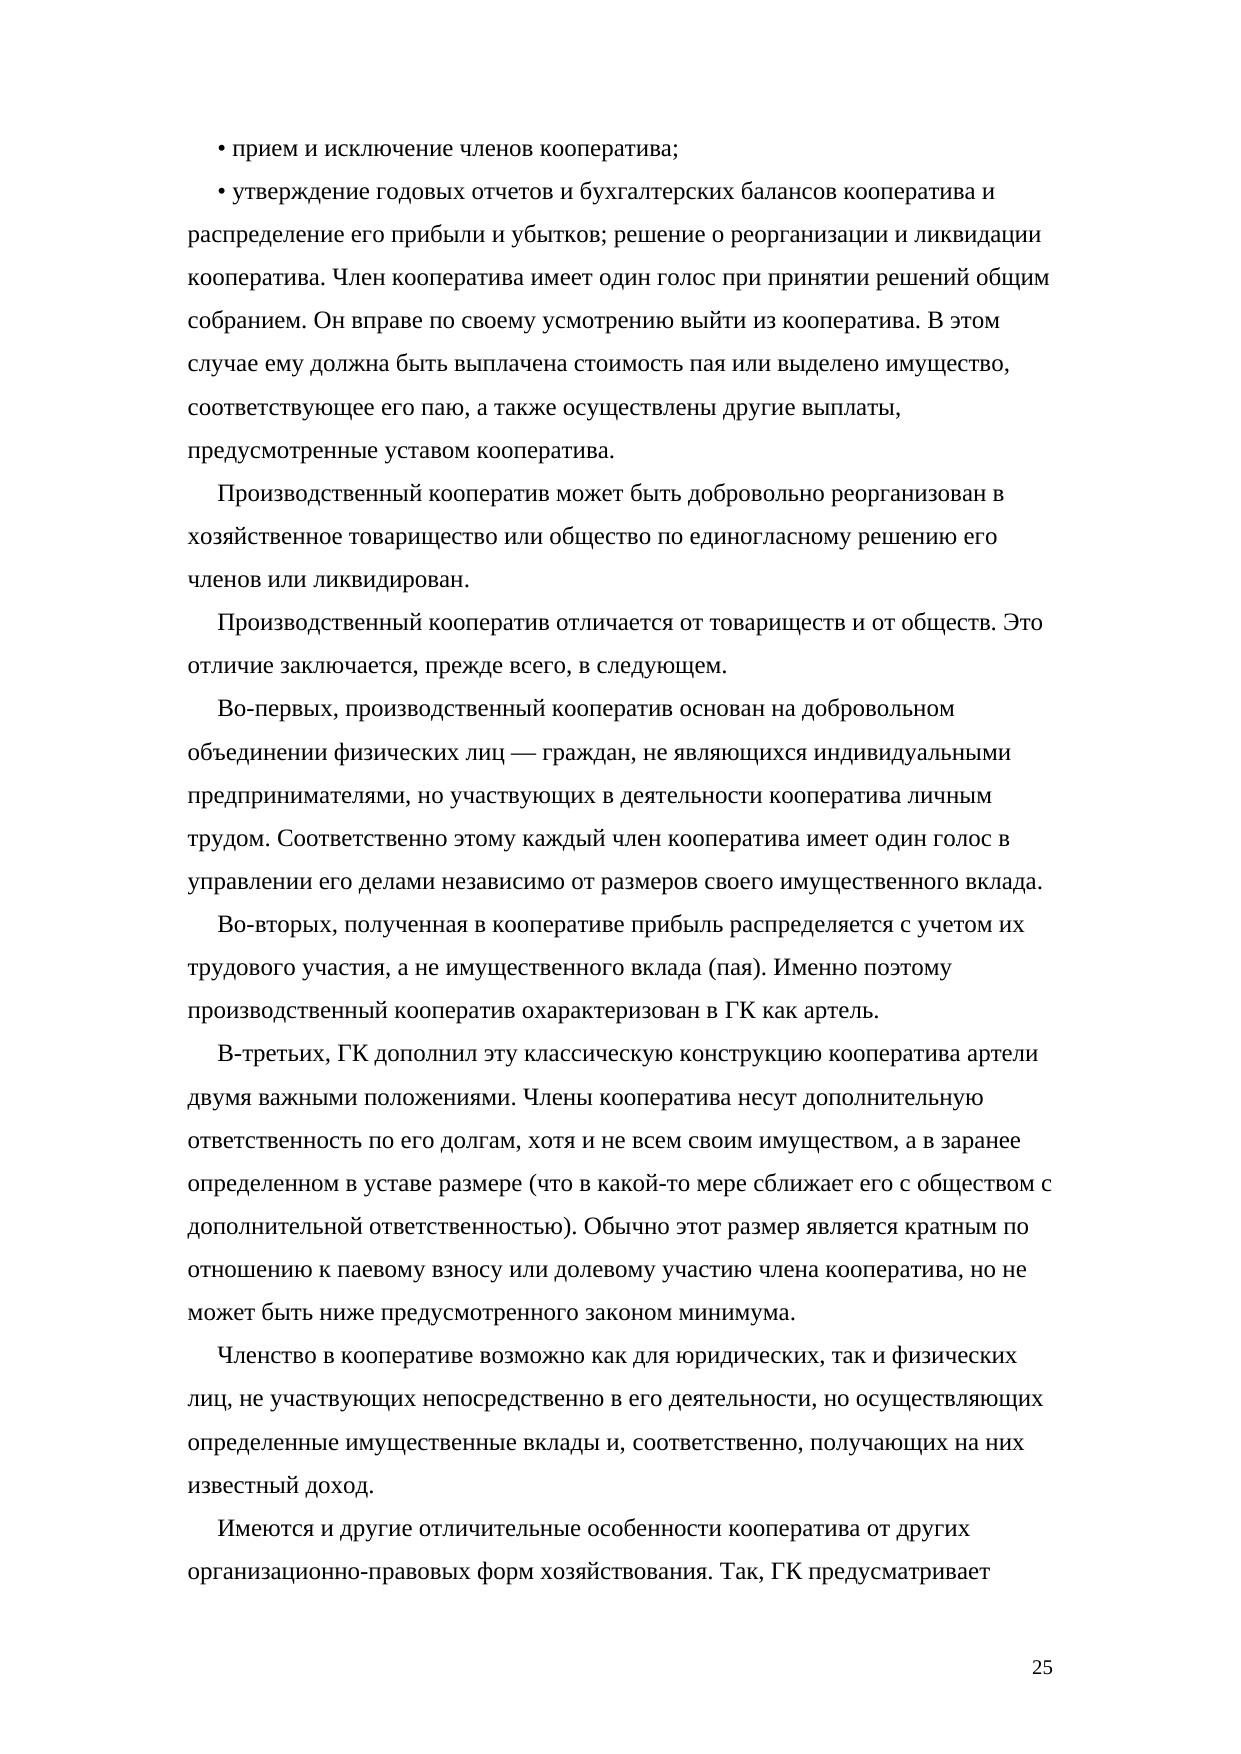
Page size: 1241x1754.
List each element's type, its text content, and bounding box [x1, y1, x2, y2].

text • утверждение годовых отчетов и бухгалтерских балансов кооператива и распределение его прибыли и убытков; решение о реорганизации и ликвидации кооператива. Член кооператива имеет один голос при принятии решений общим собранием. Он вправе по своему усмотрению выйти из кооператива. В этом случае ему должна быть выплачена стоимость пая или выделено имущество, соответствующее его паю, а также осуществлены другие выплаты, предусмотренные уставом кооператива. [187, 176, 1053, 463]
text Производственный кооператив может быть добровольно реорганизован в хозяйственное товарищество или общество по единогласному решению его членов или ликвидирован. [187, 478, 1053, 593]
text Членство в кооперативе возможно как для юридических, так и физических лиц, не участвующих непосредственно в его деятельности, но осуществляющих определенные имущественные вклады и, соответственно, получающих на них известный доход. [187, 1340, 1053, 1498]
text Производственный кооператив отличается от товариществ и от обществ. Это отличие заключается, прежде всего, в следующем. [187, 607, 1053, 679]
text • прием и исключение членов кооператива; [187, 133, 1053, 162]
text Во-первых, производственный кооператив основан на добровольном объединении физических лиц — граждан, не являющихся индивидуальными предпринимателями, но участвующих в деятельности кооператива личным трудом. Соответственно этому каждый член кооператива имеет один голос в управлении его делами независимо от размеров своего имущественного вклада. [187, 693, 1053, 895]
text Во-вторых, полученная в кооперативе прибыль распределяется с учетом их трудового участия, а не имущественного вклада (пая). Именно поэтому производственный кооператив охарактеризован в ГК как артель. [187, 909, 1053, 1024]
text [187, 1513, 1053, 1585]
text В-третьих, ГК дополнил эту классическую конструкцию кооператива артели двумя важными положениями. Члены кооператива несут дополнительную ответственность по его долгам, хотя и не всем своим имуществом, а в заранее определенном в уставе размере (что в какой-то мере сближает его с обществом с дополнительной ответственностью). Обычно этот размер является кратным по отношению к паевому взносу или долевому участию члена кооператива, но не может быть ниже предусмотренного законом минимума. [187, 1038, 1053, 1326]
